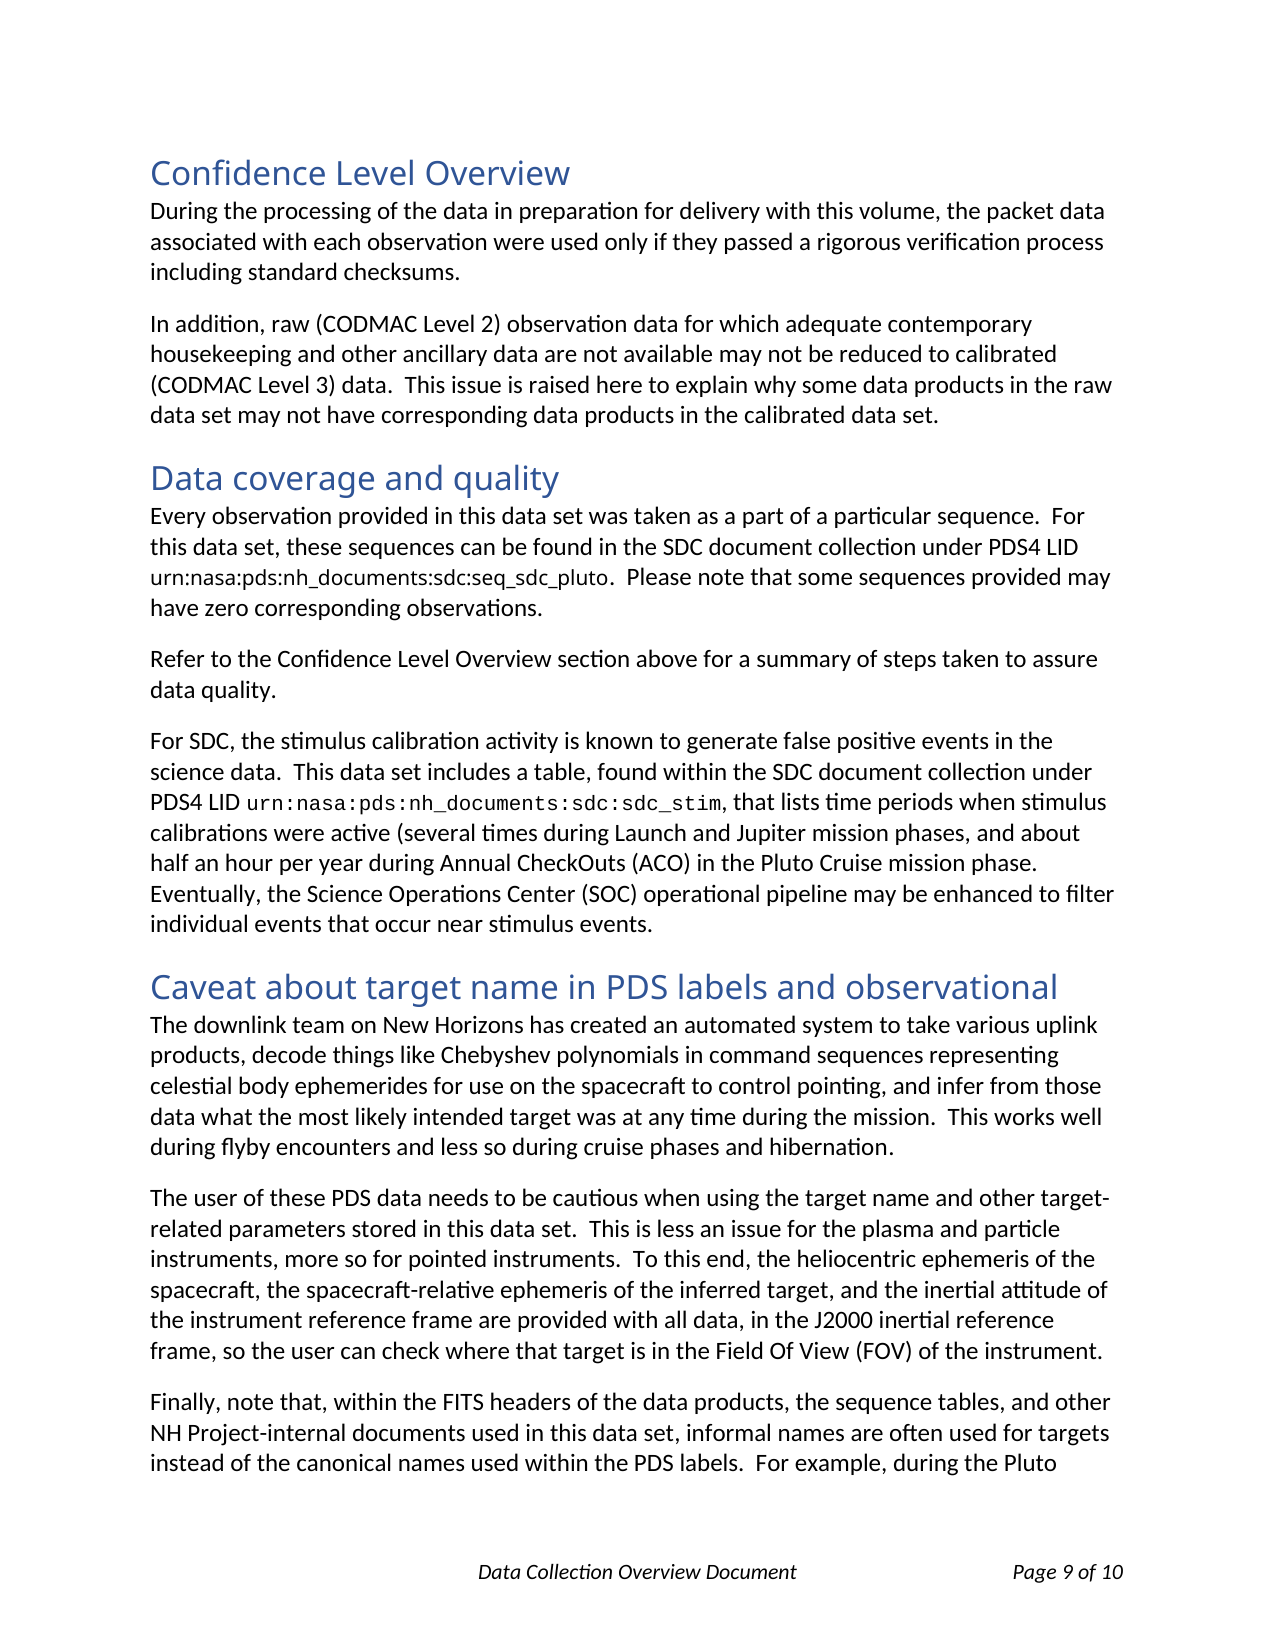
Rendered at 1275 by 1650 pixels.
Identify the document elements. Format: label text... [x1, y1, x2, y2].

subtitle Confidence Level Overview [150, 150, 1125, 195]
subtitle Data coverage and quality [150, 455, 1125, 500]
text Every observation provided in this data set was taken as a part of a particular sequence. For this data set, these sequences can be found in the SDC document collection under PDS4 LID urn:nasa:pds:nh_documents:sdc:seq_sdc_pluto. Please note that some sequences provided may have zero corresponding observations. [150, 500, 1125, 622]
text For SDC, the stimulus calibration activity is known to generate false positive events in the science data. This data set includes a table, found within the SDC document collection under PDS4 LID urn:nasa:pds:nh_documents:sdc:sdc_stim, that lists time periods when stimulus calibrations were active (several times during Launch and Jupiter mission phases, and about half an hour per year during Annual CheckOuts (ACO) in the Pluto Cruise mission phase. Eventually, the Science Operations Center (SOC) operational pipeline may be enhanced to filter individual events that occur near stimulus events. [150, 725, 1125, 939]
text During the processing of the data in preparation for delivery with this volume, the packet data associated with each observation were used only if they passed a rigorous verification process including standard checksums. [150, 195, 1125, 287]
text The downlink team on New Horizons has created an automated system to take various uplink products, decode things like Chebyshev polynomials in command sequences representing celestial body ephemerides for use on the spacecraft to control pointing, and infer from those data what the most likely intended target was at any time during the mission. This works well during flyby encounters and less so during cruise phases and hibernation. [150, 1009, 1125, 1162]
text Refer to the Confidence Level Overview section above for a summary of steps taken to assure data quality. [150, 643, 1125, 704]
text The user of these PDS data needs to be cautious when using the target name and other target-related parameters stored in this data set. This is less an issue for the plasma and particle instruments, more so for pointed instruments. To this end, the heliocentric ephemeris of the spacecraft, the spacecraft-relative ephemeris of the inferred target, and the inertial attitude of the instrument reference frame are provided with all data, in the J2000 inertial reference frame, so the user can check where that target is in the Field Of View (FOV) of the instrument. [150, 1183, 1125, 1366]
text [150, 1387, 1125, 1478]
subtitle Caveat about target name in PDS labels and observational [150, 964, 1125, 1009]
text In addition, raw (CODMAC Level 2) observation data for which adequate contemporary housekeeping and other ancillary data are not available may not be reduced to calibrated (CODMAC Level 3) data. This issue is raised here to explain why some data products in the raw data set may not have corresponding data products in the calibrated data set. [150, 308, 1125, 430]
